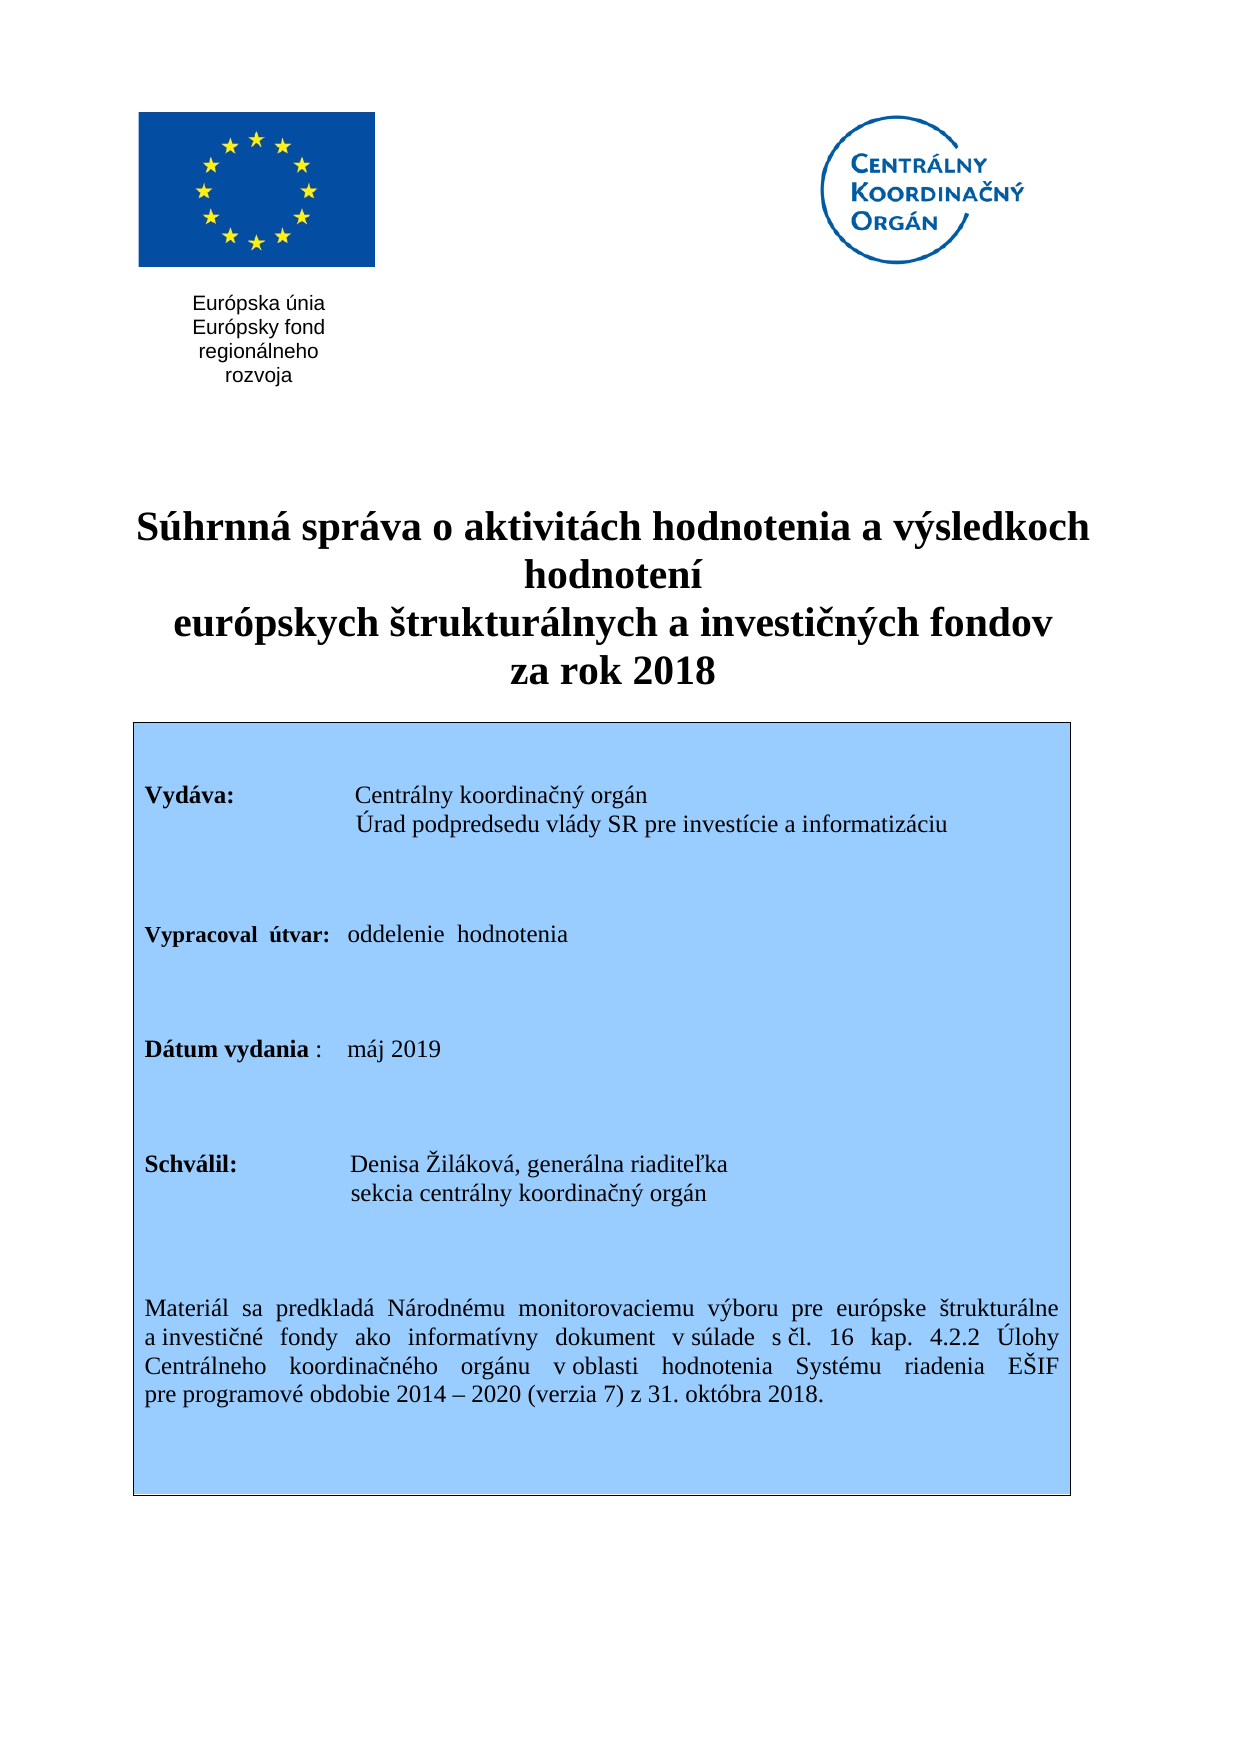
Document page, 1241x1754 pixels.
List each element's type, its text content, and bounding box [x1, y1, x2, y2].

text Súhrnná správa o aktivitách hodnotenia a výsledkoch hodnotení [133, 502, 1093, 597]
text za rok 2018 [133, 645, 1093, 693]
text európskych štrukturálnych a investičných fondov [133, 597, 1093, 645]
table_header Vydáva: Centrálny koordinačný orgán Úrad podpredsedu vlády SR pre investície a informatizáciu Vypracoval útvar: oddelenie hodnotenia Dátum vydania : máj 2019 Schválil: Denisa Žiláková, generálna riaditeľka sekcia centrálny koordinačný orgán Materiál sa predkladá Národnému monitorovaciemu výboru pre európske štrukturálne a investičné fondy ako informatívny dokument v súlade s čl. 16 kap. 4.2.2 Úlohy Centrálneho koordinačného orgánu v oblasti hodnotenia Systému riadenia EŠIF pre programové obdobie 2014 – 2020 (verzia 7) z 31. októbra 2018. [134, 723, 1070, 1494]
picture [816, 112, 1026, 263]
text Európsky fond regionálneho [133, 315, 384, 363]
text rozvoja [133, 363, 384, 387]
text Európska únia [133, 291, 384, 315]
